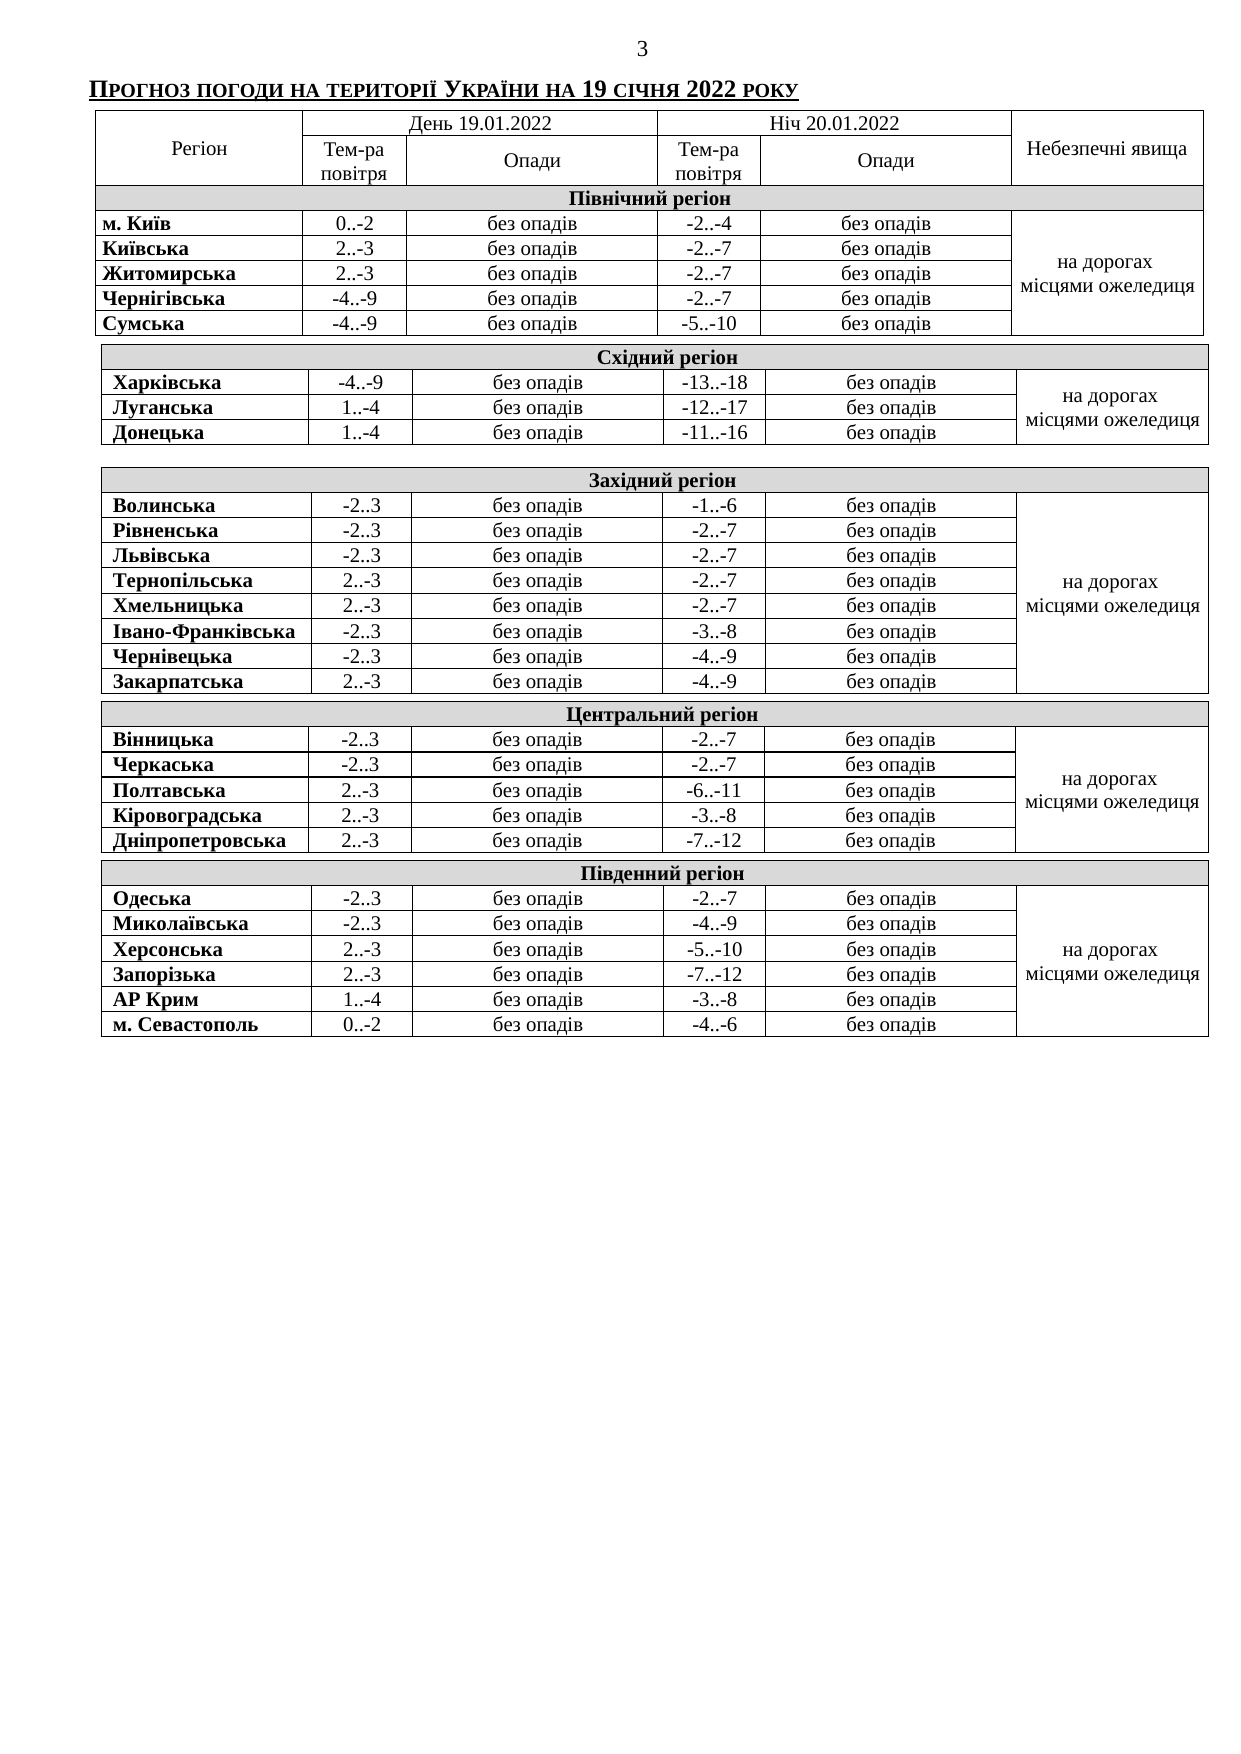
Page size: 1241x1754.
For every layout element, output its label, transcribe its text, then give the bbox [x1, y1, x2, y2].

table_cell без опадів [765, 803, 1015, 827]
table_cell 2..-3 [303, 261, 406, 285]
table_cell Тем-ра повітря [303, 136, 406, 184]
table_cell Чернігівська [96, 286, 302, 310]
table_cell без опадів [412, 753, 662, 776]
table_cell -2..3 [312, 886, 412, 910]
table_cell -2..-7 [664, 886, 765, 910]
table_cell -2..3 [309, 727, 411, 751]
table_cell без опадів [407, 311, 657, 335]
table_cell -2..-7 [663, 753, 764, 776]
table_cell -7..-12 [664, 962, 765, 986]
table_cell без опадів [766, 594, 1016, 617]
table_cell 2..-3 [303, 236, 406, 260]
table_cell 2..-3 [312, 594, 411, 617]
table_cell без опадів [766, 886, 1016, 910]
table_cell без опадів [412, 727, 662, 751]
table_cell -4..-9 [664, 911, 765, 935]
table_cell -2..3 [312, 543, 411, 567]
table_cell 2..-3 [312, 962, 412, 986]
table_cell Сумська [96, 311, 302, 335]
table_cell на дорогах місцями ожеледиця [1017, 493, 1208, 693]
table_cell без опадів [413, 395, 663, 419]
table_cell 1..-4 [309, 395, 412, 419]
table_cell -5..-10 [658, 311, 760, 335]
table_cell Херсонська [102, 936, 311, 961]
table_cell без опадів [407, 286, 657, 310]
table_cell -2..3 [312, 518, 411, 542]
table_cell на дорогах місцями ожеледиця [1017, 370, 1208, 444]
table_cell Київська [96, 236, 302, 260]
table_cell 2..-3 [312, 936, 412, 961]
table_cell без опадів [766, 936, 1016, 961]
table_cell на дорогах місцями ожеледиця [1012, 211, 1203, 335]
table_cell без опадів [412, 669, 662, 693]
table_cell без опадів [407, 261, 657, 285]
table_header Центральний регіон [102, 702, 1208, 726]
table_cell -3..-8 [664, 987, 765, 1011]
table_cell без опадів [766, 395, 1016, 419]
table_cell без опадів [412, 568, 662, 592]
table_cell без опадів [766, 987, 1016, 1011]
table_cell Львівська [102, 543, 311, 567]
table_cell Вінницька [102, 727, 308, 751]
table_header День 19.01.2022 [303, 111, 657, 135]
table_cell -2..3 [312, 911, 412, 935]
table_cell -12..-17 [664, 395, 765, 419]
table_cell без опадів [766, 518, 1016, 542]
table_cell без опадів [412, 594, 662, 617]
table_cell Одеська [102, 886, 311, 910]
table_cell без опадів [766, 493, 1016, 517]
table_cell 0..-2 [303, 211, 406, 235]
table_cell Івано-Франківська [102, 619, 311, 643]
table_cell без опадів [766, 420, 1016, 444]
table_cell без опадів [412, 619, 662, 643]
table_cell Миколаївська [102, 911, 311, 935]
table_cell Харківська [102, 370, 308, 394]
table_cell -2..-7 [658, 261, 760, 285]
table_cell Луганська [102, 395, 308, 419]
text Прогноз погоди на території України на 19 січня 2022 року [89, 74, 1196, 103]
table_cell на дорогах місцями ожеледиця [1017, 886, 1208, 1036]
table_cell без опадів [412, 778, 662, 802]
table_cell без опадів [766, 568, 1016, 592]
table_cell Кіровоградська [102, 803, 308, 827]
table_cell без опадів [413, 420, 663, 444]
table_cell 0..-2 [312, 1012, 412, 1036]
table_cell -2..-7 [663, 727, 764, 751]
table_cell -4..-9 [663, 669, 765, 693]
table_cell Хмельницька [102, 594, 311, 617]
table_cell -2..-7 [658, 236, 760, 260]
table_cell 2..-3 [312, 568, 411, 592]
table_cell без опадів [766, 543, 1016, 567]
table_cell -11..-16 [664, 420, 765, 444]
table_cell Черкаська [102, 753, 308, 776]
table_header Південний регіон [102, 861, 1208, 885]
table_cell Полтавська [102, 778, 308, 802]
table_cell -2..-7 [663, 594, 765, 617]
table_cell без опадів [761, 236, 1011, 260]
table_cell 2..-3 [309, 803, 411, 827]
table_cell без опадів [766, 1012, 1016, 1036]
table_cell -6..-11 [663, 778, 764, 802]
table_cell -2..3 [312, 493, 411, 517]
table_cell -13..-18 [664, 370, 765, 394]
table_cell Волинська [102, 493, 311, 517]
table_cell -2..-7 [663, 518, 765, 542]
table_cell -2..3 [312, 619, 411, 643]
table_cell без опадів [413, 370, 663, 394]
table_cell -4..-6 [664, 1012, 765, 1036]
table_cell без опадів [412, 644, 662, 668]
table_cell без опадів [766, 962, 1016, 986]
table_cell м. Севастополь [102, 1012, 311, 1036]
table_cell -3..-8 [663, 803, 764, 827]
table_cell -2..-4 [658, 211, 760, 235]
table_cell Тем-ра повітря [658, 136, 760, 184]
table_cell без опадів [412, 803, 662, 827]
table_cell без опадів [766, 669, 1016, 693]
table_cell без опадів [761, 211, 1011, 235]
table_cell м. Київ [96, 211, 302, 235]
table_header Регіон [96, 111, 302, 184]
table_cell без опадів [761, 311, 1011, 335]
table_cell Чернівецька [102, 644, 311, 668]
table_cell без опадів [765, 727, 1015, 751]
table_cell 1..-4 [312, 987, 412, 1011]
table_cell без опадів [766, 644, 1016, 668]
table_cell Рівненська [102, 518, 311, 542]
table_cell -2..3 [312, 644, 411, 668]
table_cell на дорогах місцями ожеледиця [1016, 727, 1208, 852]
table_cell Закарпатська [102, 669, 311, 693]
table_cell без опадів [766, 911, 1016, 935]
table_cell Опади [407, 136, 657, 184]
table_cell -1..-6 [663, 493, 765, 517]
table_cell 1..-4 [309, 420, 412, 444]
table_header Ніч 20.01.2022 [658, 111, 1011, 135]
table_cell -4..-9 [303, 311, 406, 335]
table_cell -4..-9 [309, 370, 412, 394]
table_cell -4..-9 [303, 286, 406, 310]
table_cell без опадів [765, 753, 1015, 776]
table_cell 2..-3 [312, 669, 411, 693]
table_cell без опадів [407, 236, 657, 260]
table_cell -3..-8 [663, 619, 765, 643]
table_cell АР Крим [102, 987, 311, 1011]
table_header Небезпечні явища [1012, 111, 1203, 184]
table_cell без опадів [413, 1012, 663, 1036]
table_cell без опадів [766, 619, 1016, 643]
table_cell без опадів [412, 493, 662, 517]
table_cell -4..-9 [663, 644, 765, 668]
table_cell 2..-3 [309, 778, 411, 802]
table_header Західний регіон [102, 468, 1208, 492]
table_cell Опади [761, 136, 1011, 184]
table_cell без опадів [412, 828, 662, 852]
table_cell -2..-7 [658, 286, 760, 310]
table_cell без опадів [765, 828, 1015, 852]
table_cell 2..-3 [309, 828, 411, 852]
table_cell -2..-7 [663, 543, 765, 567]
table_cell -7..-12 [663, 828, 764, 852]
table_cell без опадів [413, 987, 663, 1011]
table_cell без опадів [761, 261, 1011, 285]
table_cell без опадів [413, 886, 663, 910]
table_cell без опадів [765, 778, 1015, 802]
table_cell Житомирська [96, 261, 302, 285]
table_cell без опадів [413, 962, 663, 986]
table_cell -2..3 [309, 753, 411, 776]
table_cell Тернопільська [102, 568, 311, 592]
table_cell без опадів [413, 911, 663, 935]
table_cell без опадів [412, 543, 662, 567]
table_cell без опадів [407, 211, 657, 235]
table_cell без опадів [412, 518, 662, 542]
table_cell Північний регіон [96, 186, 1203, 210]
table_cell без опадів [766, 370, 1016, 394]
table_cell -2..-7 [663, 568, 765, 592]
table_cell -5..-10 [664, 936, 765, 961]
table_cell без опадів [761, 286, 1011, 310]
table_cell Запорізька [102, 962, 311, 986]
table_header Східний регіон [102, 345, 1208, 369]
table_cell Донецька [102, 420, 308, 444]
table_cell без опадів [413, 936, 663, 961]
table_cell Дніпропетровська [102, 828, 308, 852]
